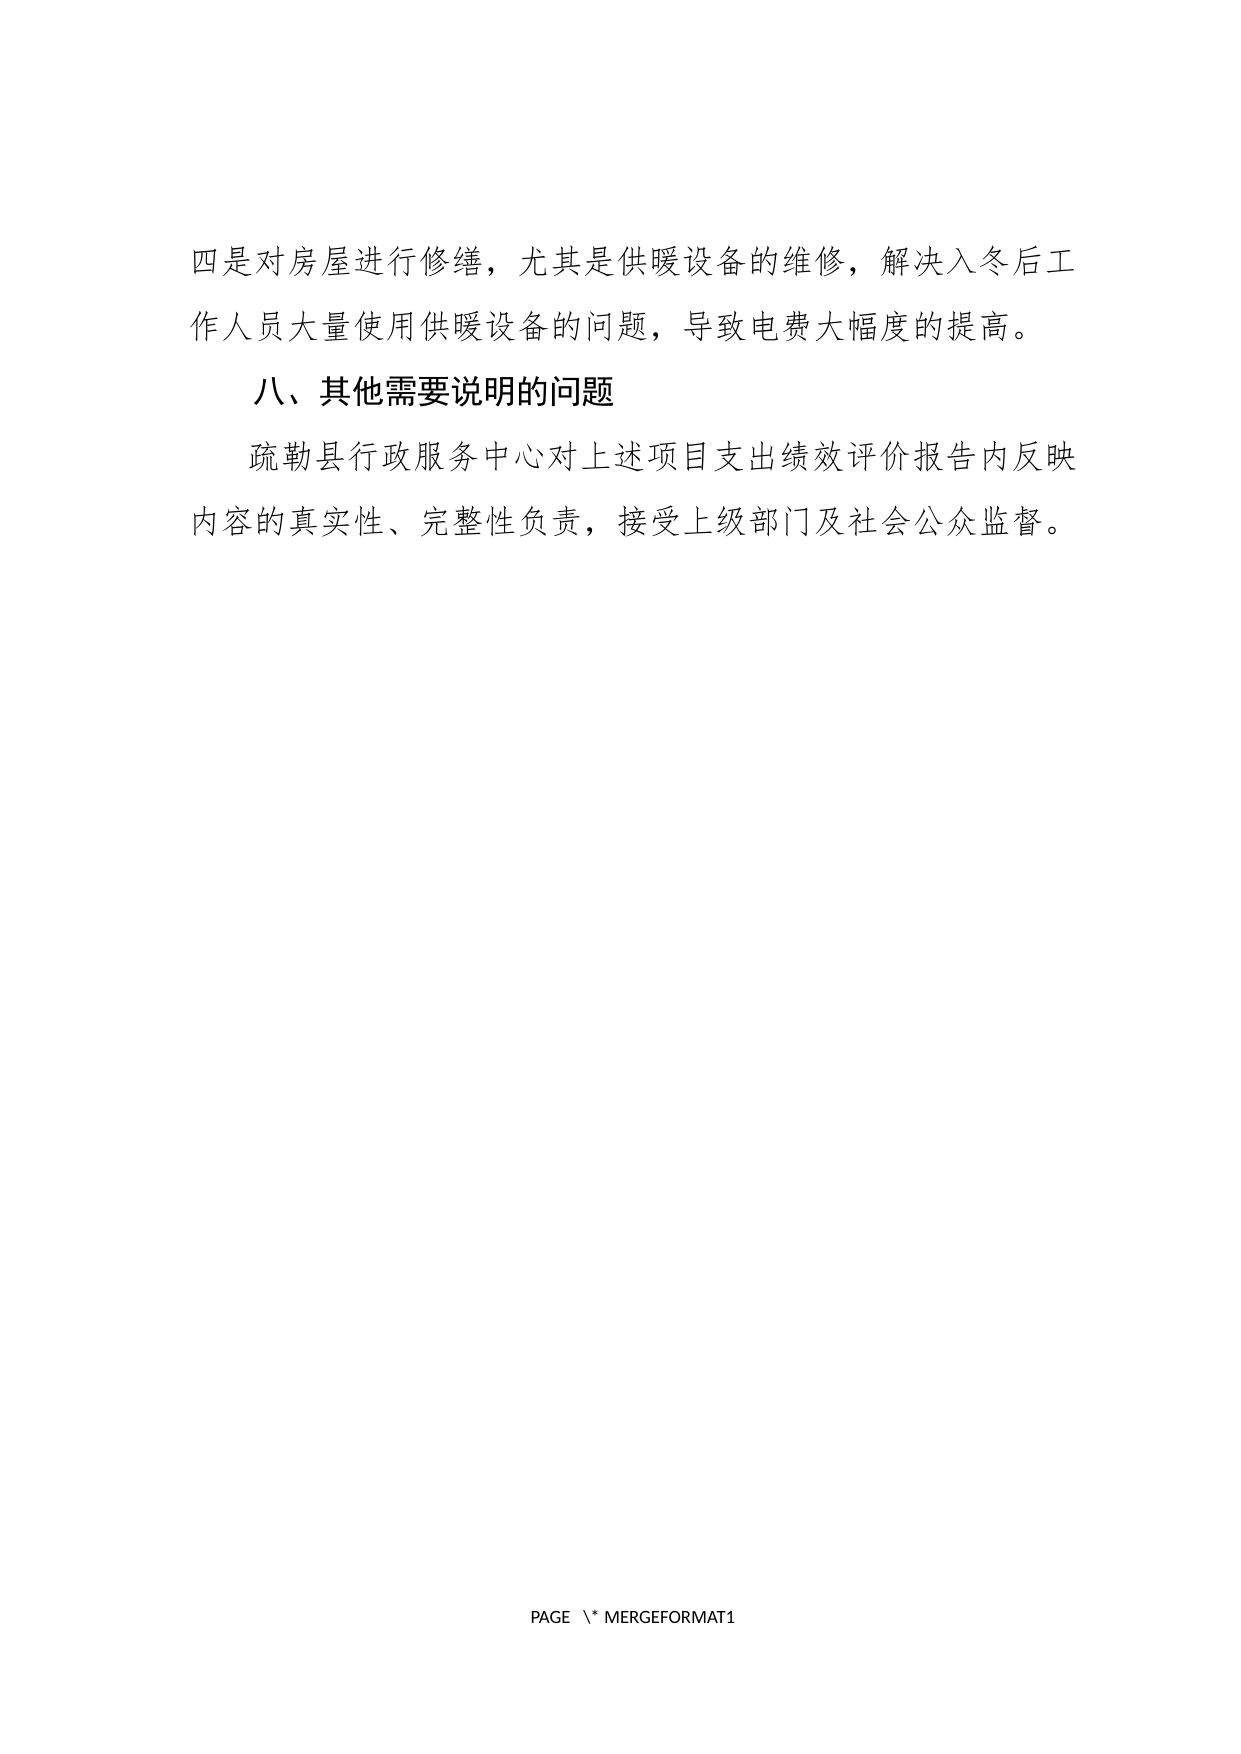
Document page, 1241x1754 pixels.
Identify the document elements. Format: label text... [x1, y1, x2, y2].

text 疏勒县行政服务中心对上述项目支出绩效评价报告内反映内容的真实性、完整性负责，接受上级部门及社会公众监督。 [187, 422, 1078, 552]
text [187, 162, 1078, 357]
text 八、其他需要说明的问题 [187, 357, 1078, 422]
